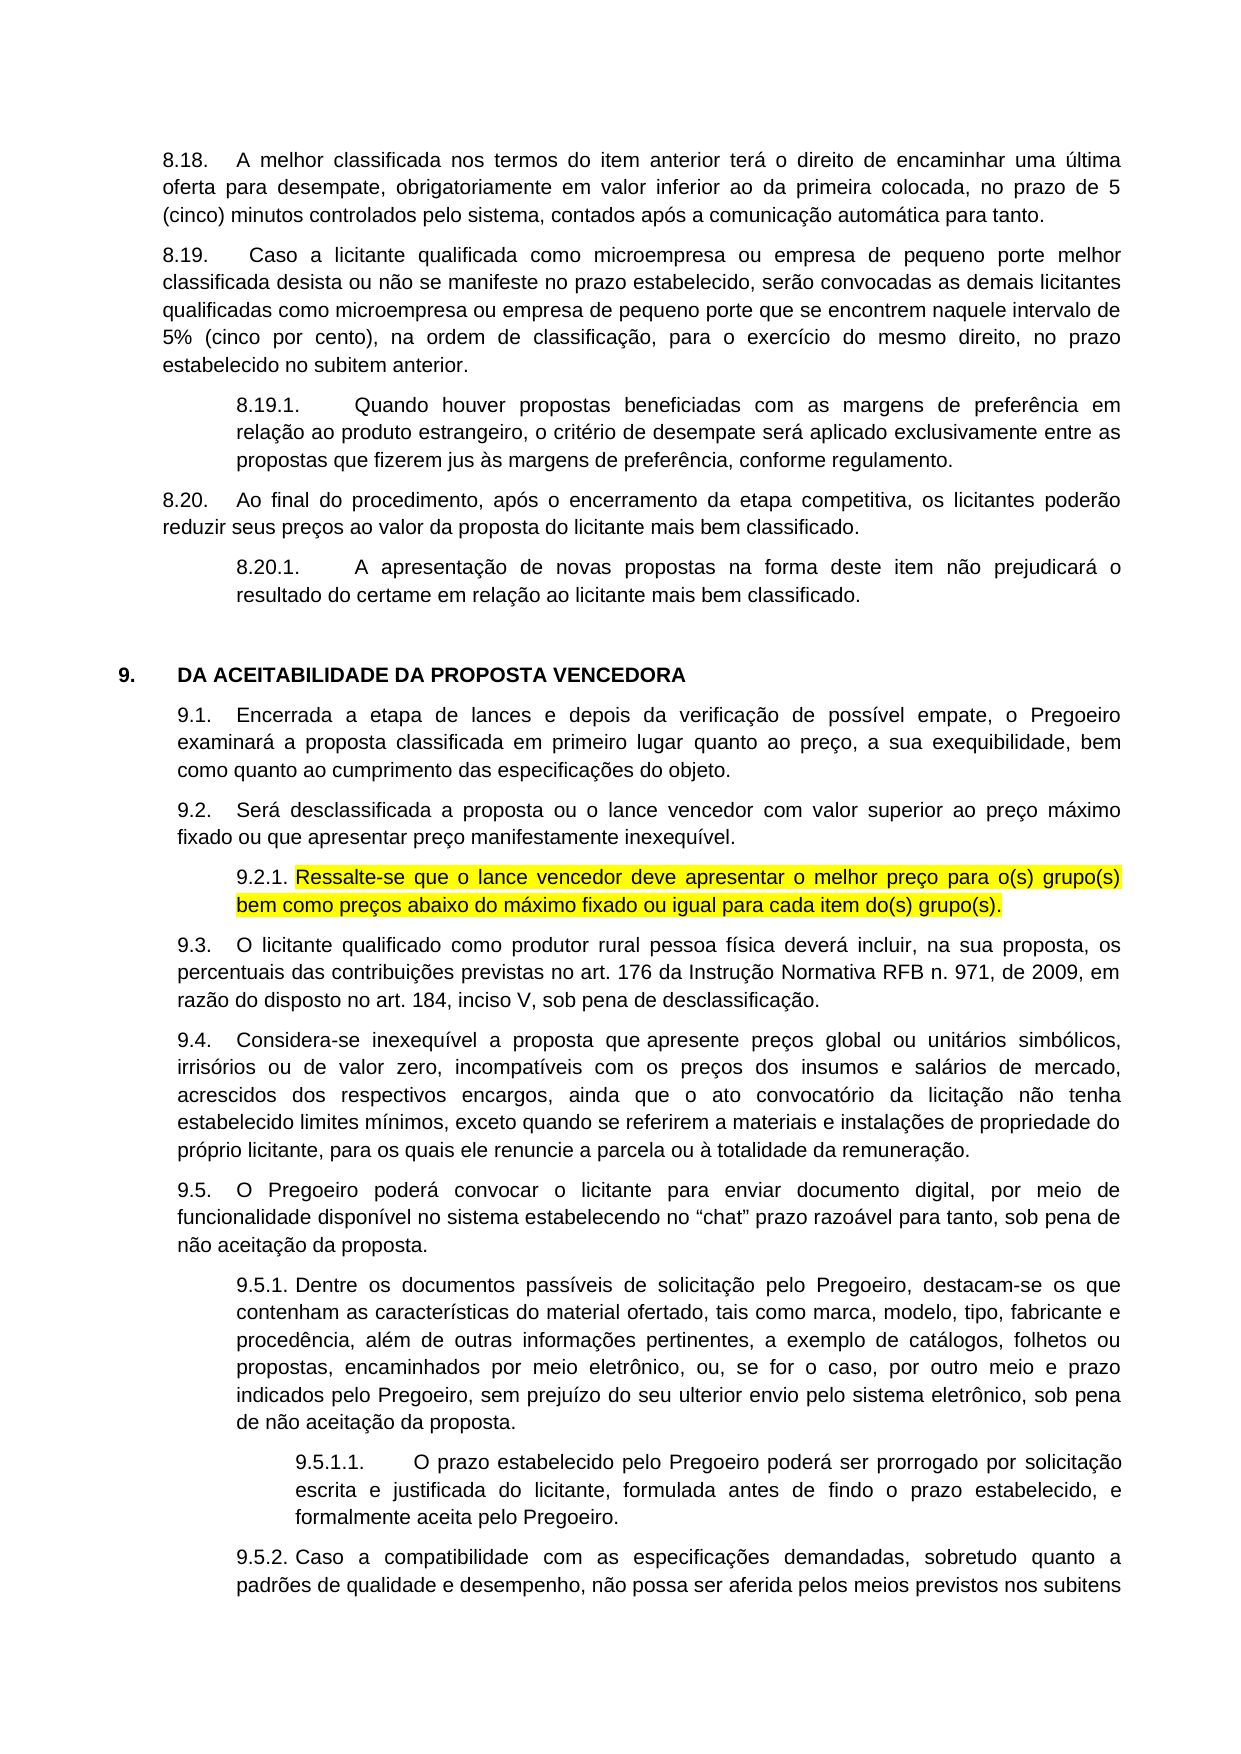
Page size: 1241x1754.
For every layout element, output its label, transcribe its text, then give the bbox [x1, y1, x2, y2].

list Encerrada a etapa de lances e depois da verificação de possível empate, o Pregoeiro examinará a proposta classificada em primeiro lugar quanto ao preço, a sua exequibilidade, bem como quanto ao cumprimento das especificações do objeto. [177, 703, 1122, 782]
list Será desclassificada a proposta ou o lance vencedor com valor superior ao preço máximo fixado ou que apresentar preço manifestamente inexequível. [177, 798, 1122, 849]
list DA ACEITABILIDADE DA PROPOSTA VENCEDORA [118, 663, 1122, 687]
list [236, 1545, 1122, 1597]
list Dentre os documentos passíveis de solicitação pelo Pregoeiro, destacam-se os que contenham as características do material ofertado, tais como marca, modelo, tipo, fabricante e procedência, além de outras informações pertinentes, a exemplo de catálogos, folhetos ou propostas, encaminhados por meio eletrônico, ou, se for o caso, por outro meio e prazo indicados pelo Pregoeiro, sem prejuízo do seu ulterior envio pelo sistema eletrônico, sob pena de não aceitação da proposta. [236, 1273, 1122, 1434]
list Considera-se inexequível a proposta que apresente preços global ou unitários simbólicos, irrisórios ou de valor zero, incompatíveis com os preços dos insumos e salários de mercado, acrescidos dos respectivos encargos, ainda que o ato convocatório da licitação não tenha estabelecido limites mínimos, exceto quando se referirem a materiais e instalações de propriedade do próprio licitante, para os quais ele renuncie a parcela ou à totalidade da remuneração. [177, 1028, 1122, 1162]
list A melhor classificada nos termos do item anterior terá o direito de encaminhar uma última oferta para desempate, obrigatoriamente em valor inferior ao da primeira colocada, no prazo de 5 (cinco) minutos controlados pelo sistema, contados após a comunicação automática para tanto. [162, 148, 1122, 227]
list Quando houver propostas beneficiadas com as margens de preferência em relação ao produto estrangeiro, o critério de desempate será aplicado exclusivamente entre as propostas que fizerem jus às margens de preferência, conforme regulamento. [236, 393, 1122, 472]
list O Pregoeiro poderá convocar o licitante para enviar documento digital, por meio de funcionalidade disponível no sistema estabelecendo no “chat” prazo razoável para tanto, sob pena de não aceitação da proposta. [177, 1178, 1122, 1257]
list Caso a licitante qualificada como microempresa ou empresa de pequeno porte melhor classificada desista ou não se manifeste no prazo estabelecido, serão convocadas as demais licitantes qualificadas como microempresa ou empresa de pequeno porte que se encontrem naquele intervalo de 5% (cinco por cento), na ordem de classificação, para o exercício do mesmo direito, no prazo estabelecido no subitem anterior. [162, 243, 1122, 377]
list Ao final do procedimento, após o encerramento da etapa competitiva, os licitantes poderão reduzir seus preços ao valor da proposta do licitante mais bem classificado. [162, 488, 1122, 539]
list O prazo estabelecido pelo Pregoeiro poderá ser prorrogado por solicitação escrita e justificada do licitante, formulada antes de findo o prazo estabelecido, e formalmente aceita pelo Pregoeiro. [295, 1450, 1122, 1529]
list Ressalte-se que o lance vencedor deve apresentar o melhor preço para o(s) grupo(s) bem como preços abaixo do máximo fixado ou igual para cada item do(s) grupo(s). [236, 865, 1122, 917]
list O licitante qualificado como produtor rural pessoa física deverá incluir, na sua proposta, os percentuais das contribuições previstas no art. 176 da Instrução Normativa RFB n. 971, de 2009, em razão do disposto no art. 184, inciso V, sob pena de desclassificação. [177, 933, 1122, 1012]
list A apresentação de novas propostas na forma deste item não prejudicará o resultado do certame em relação ao licitante mais bem classificado. [236, 555, 1122, 607]
